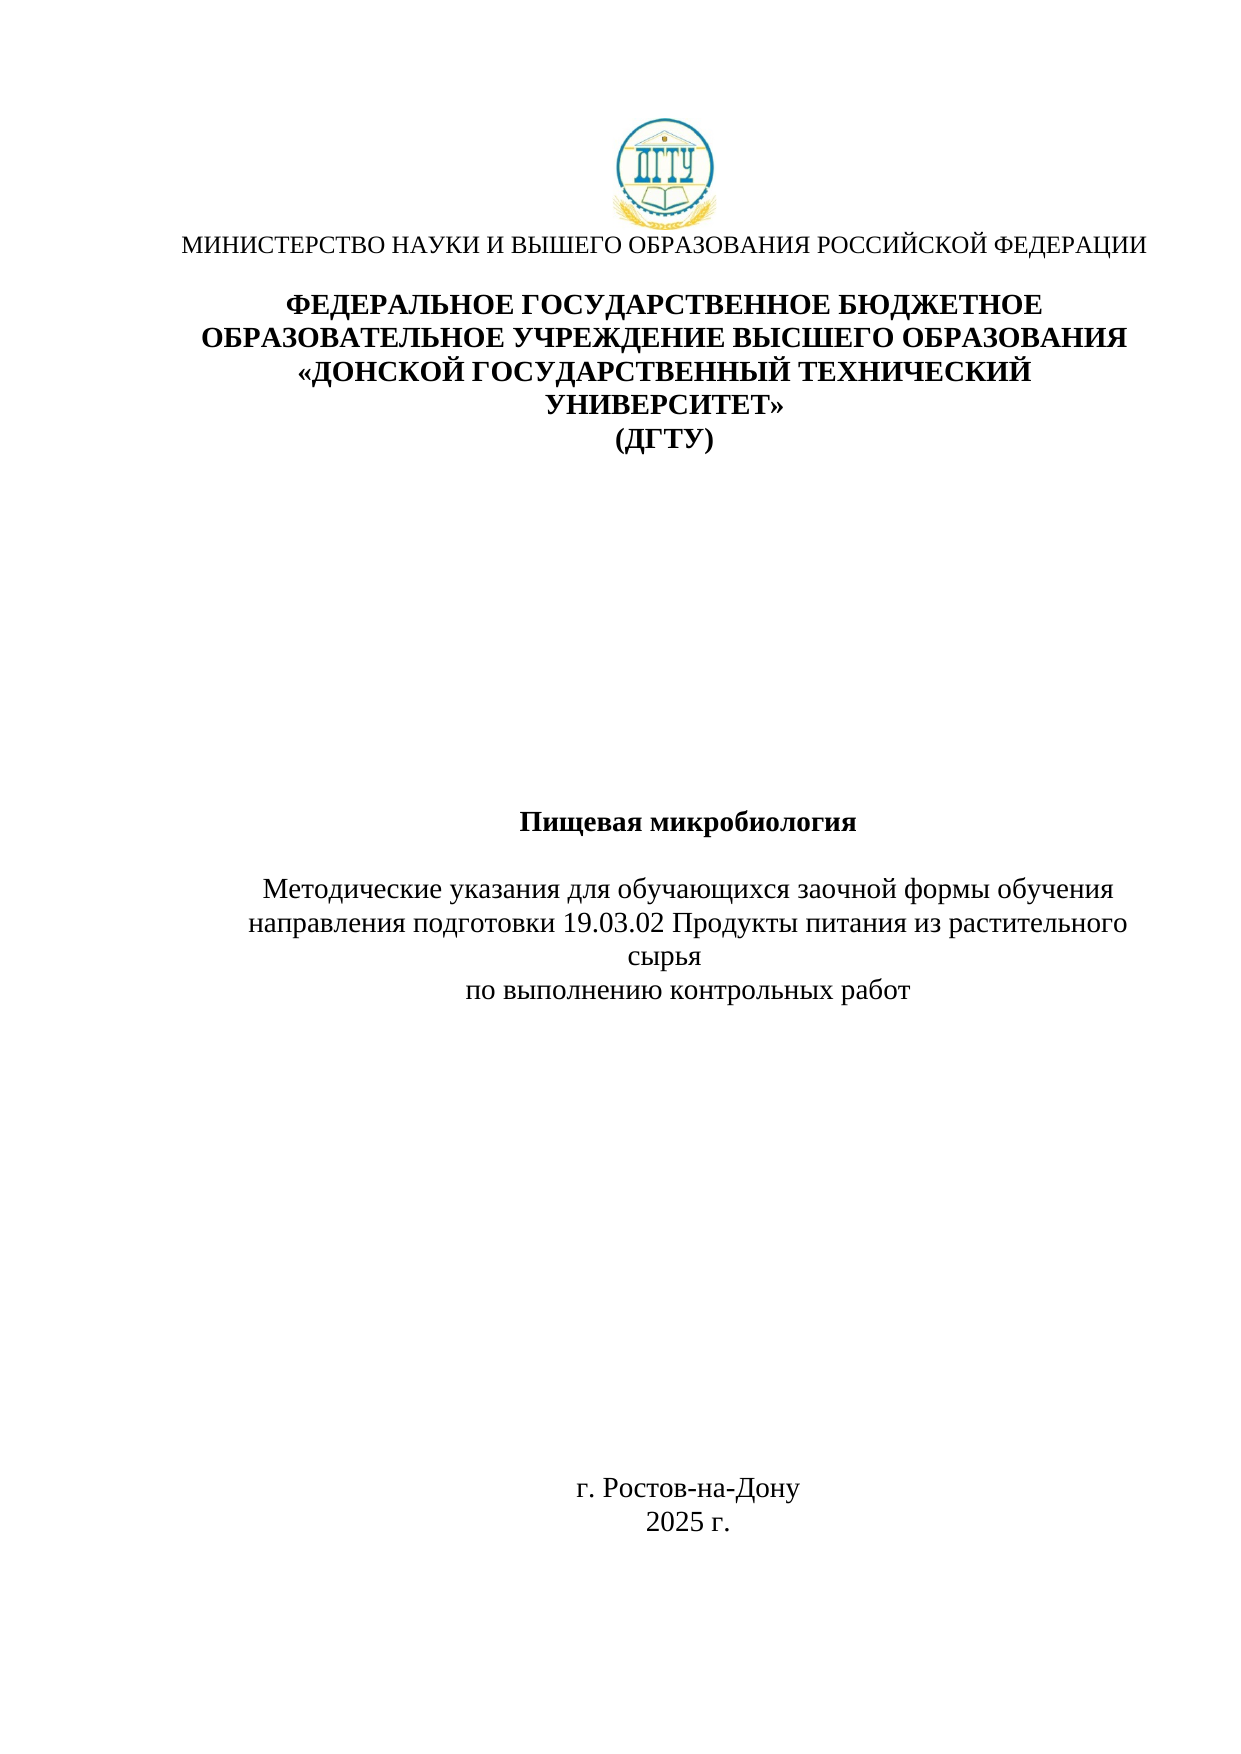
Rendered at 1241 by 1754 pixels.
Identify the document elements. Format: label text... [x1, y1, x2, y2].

text направления подготовки 19.03.02 Продукты питания из растительного сырья [177, 905, 1152, 972]
text «ДОНСКОЙ ГОСУДАРСТВЕННЫЙ ТЕХНИЧЕСКИЙ УНИВЕРСИТЕТ» [177, 354, 1152, 421]
text (ДГТУ) [177, 421, 1152, 454]
text ФЕДЕРАЛЬНОЕ ГОСУДАРСТВЕННОЕ БЮДЖЕТНОЕ [177, 287, 1152, 320]
picture [612, 118, 717, 230]
text по выполнению контрольных работ [177, 972, 1152, 1006]
text МИНИСТЕРСТВО НАУКИ И ВЫШЕГО ОБРАЗОВАНИЯ РОССИЙСКОЙ ФЕДЕРАЦИИ [177, 230, 1152, 259]
text Методические указания для обучающихся заочной формы обучения [177, 871, 1152, 905]
text ОБРАЗОВАТЕЛЬНОЕ УЧРЕЖДЕНИЕ ВЫСШЕГО ОБРАЗОВАНИЯ [177, 320, 1152, 354]
text 2025 г. [177, 1504, 1152, 1537]
text г. Ростов-на-Дону [177, 1470, 1152, 1504]
text Пищевая микробиология [177, 804, 1152, 838]
